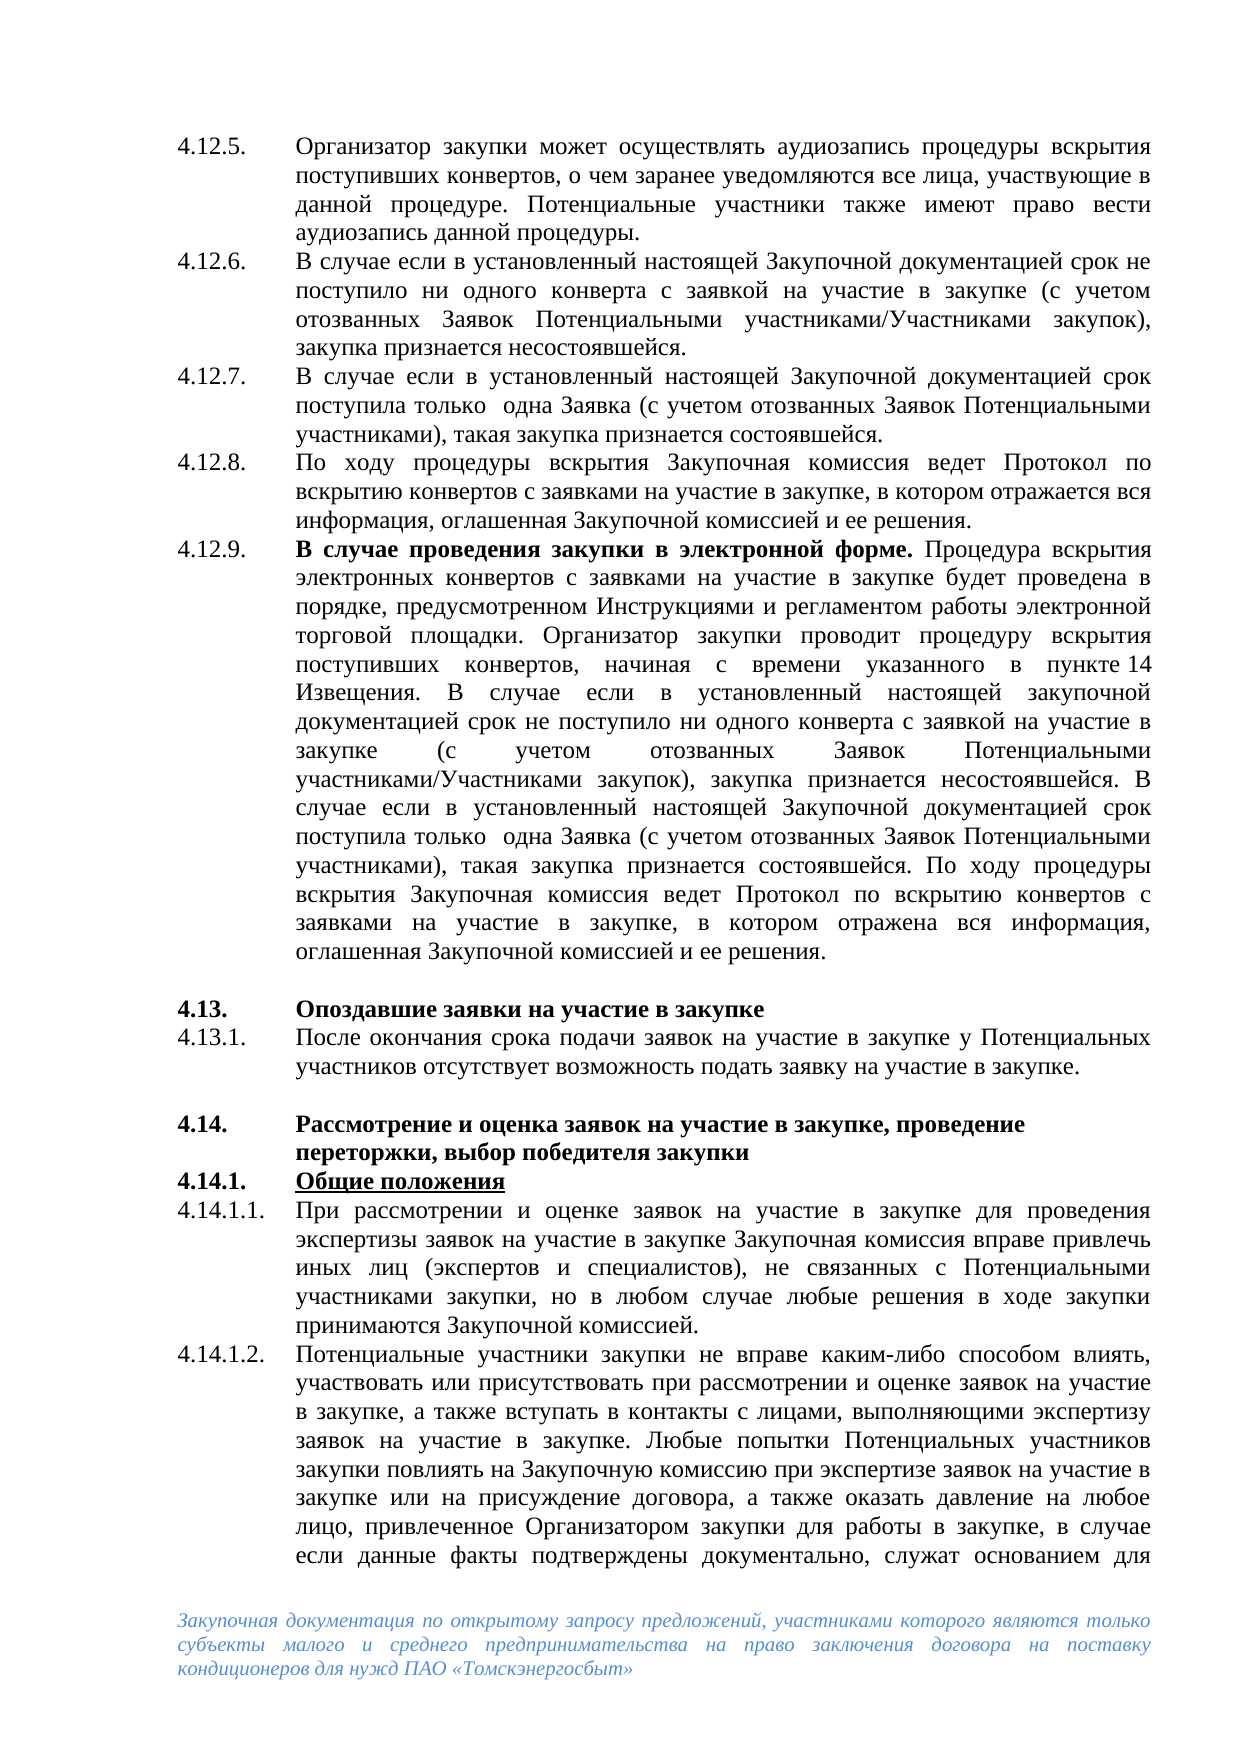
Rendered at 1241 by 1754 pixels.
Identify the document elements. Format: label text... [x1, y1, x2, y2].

list Общие положения [177, 1166, 1152, 1195]
list В случае если в установленный настоящей Закупочной документацией срок поступила только одна Заявка (с учетом отозванных Заявок Потенциальными участниками), такая закупка признается состоявшейся. [177, 361, 1152, 447]
list Рассмотрение и оценка заявок на участие в закупке, проведение переторжки, выбор победителя закупки [177, 1109, 1152, 1166]
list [177, 1339, 1152, 1569]
list В случае если в установленный настоящей Закупочной документацией срок не поступило ни одного конверта с заявкой на участие в закупке (с учетом отозванных Заявок Потенциальными участниками/Участниками закупок), закупка признается несостоявшейся. [177, 246, 1152, 361]
list При рассмотрении и оценке заявок на участие в закупке для проведения экспертизы заявок на участие в закупке Закупочная комиссия вправе привлечь иных лиц (экспертов и специалистов), не связанных с Потенциальными участниками закупки, но в любом случае любые решения в ходе закупки принимаются Закупочной комиссией. [177, 1195, 1152, 1339]
list Опоздавшие заявки на участие в закупке [177, 994, 1152, 1022]
list Организатор закупки может осуществлять аудиозапись процедуры вскрытия поступивших конвертов, о чем заранее уведомляются все лица, участвующие в данной процедуре. Потенциальные участники также имеют право вести аудиозапись данной процедуры. [177, 131, 1152, 246]
list По ходу процедуры вскрытия Закупочная комиссия ведет Протокол по вскрытию конвертов с заявками на участие в закупке, в котором отражается вся информация, оглашенная Закупочной комиссией и ее решения. [177, 447, 1152, 534]
list В случае проведения закупки в электронной форме. Процедура вскрытия электронных конвертов с заявками на участие в закупке будет проведена в порядке, предусмотренном Инструкциями и регламентом работы электронной торговой площадки. Организатор закупки проводит процедуру вскрытия поступивших конвертов, начиная с времени указанного в пункте 14 Извещения. В случае если в установленный настоящей закупочной документацией срок не поступило ни одного конверта с заявкой на участие в закупке (с учетом отозванных Заявок Потенциальными участниками/Участниками закупок), закупка признается несостоявшейся. В случае если в установленный настоящей Закупочной документацией срок поступила только одна Заявка (с учетом отозванных Заявок Потенциальными участниками), такая закупка признается состоявшейся. По ходу процедуры вскрытия Закупочная комиссия ведет Протокол по вскрытию конвертов с заявками на участие в закупке, в котором отражена вся информация, оглашенная Закупочной комиссией и ее решения. [177, 534, 1152, 965]
list После окончания срока подачи заявок на участие в закупке у Потенциальных участников отсутствует возможность подать заявку на участие в закупке. [177, 1022, 1152, 1080]
